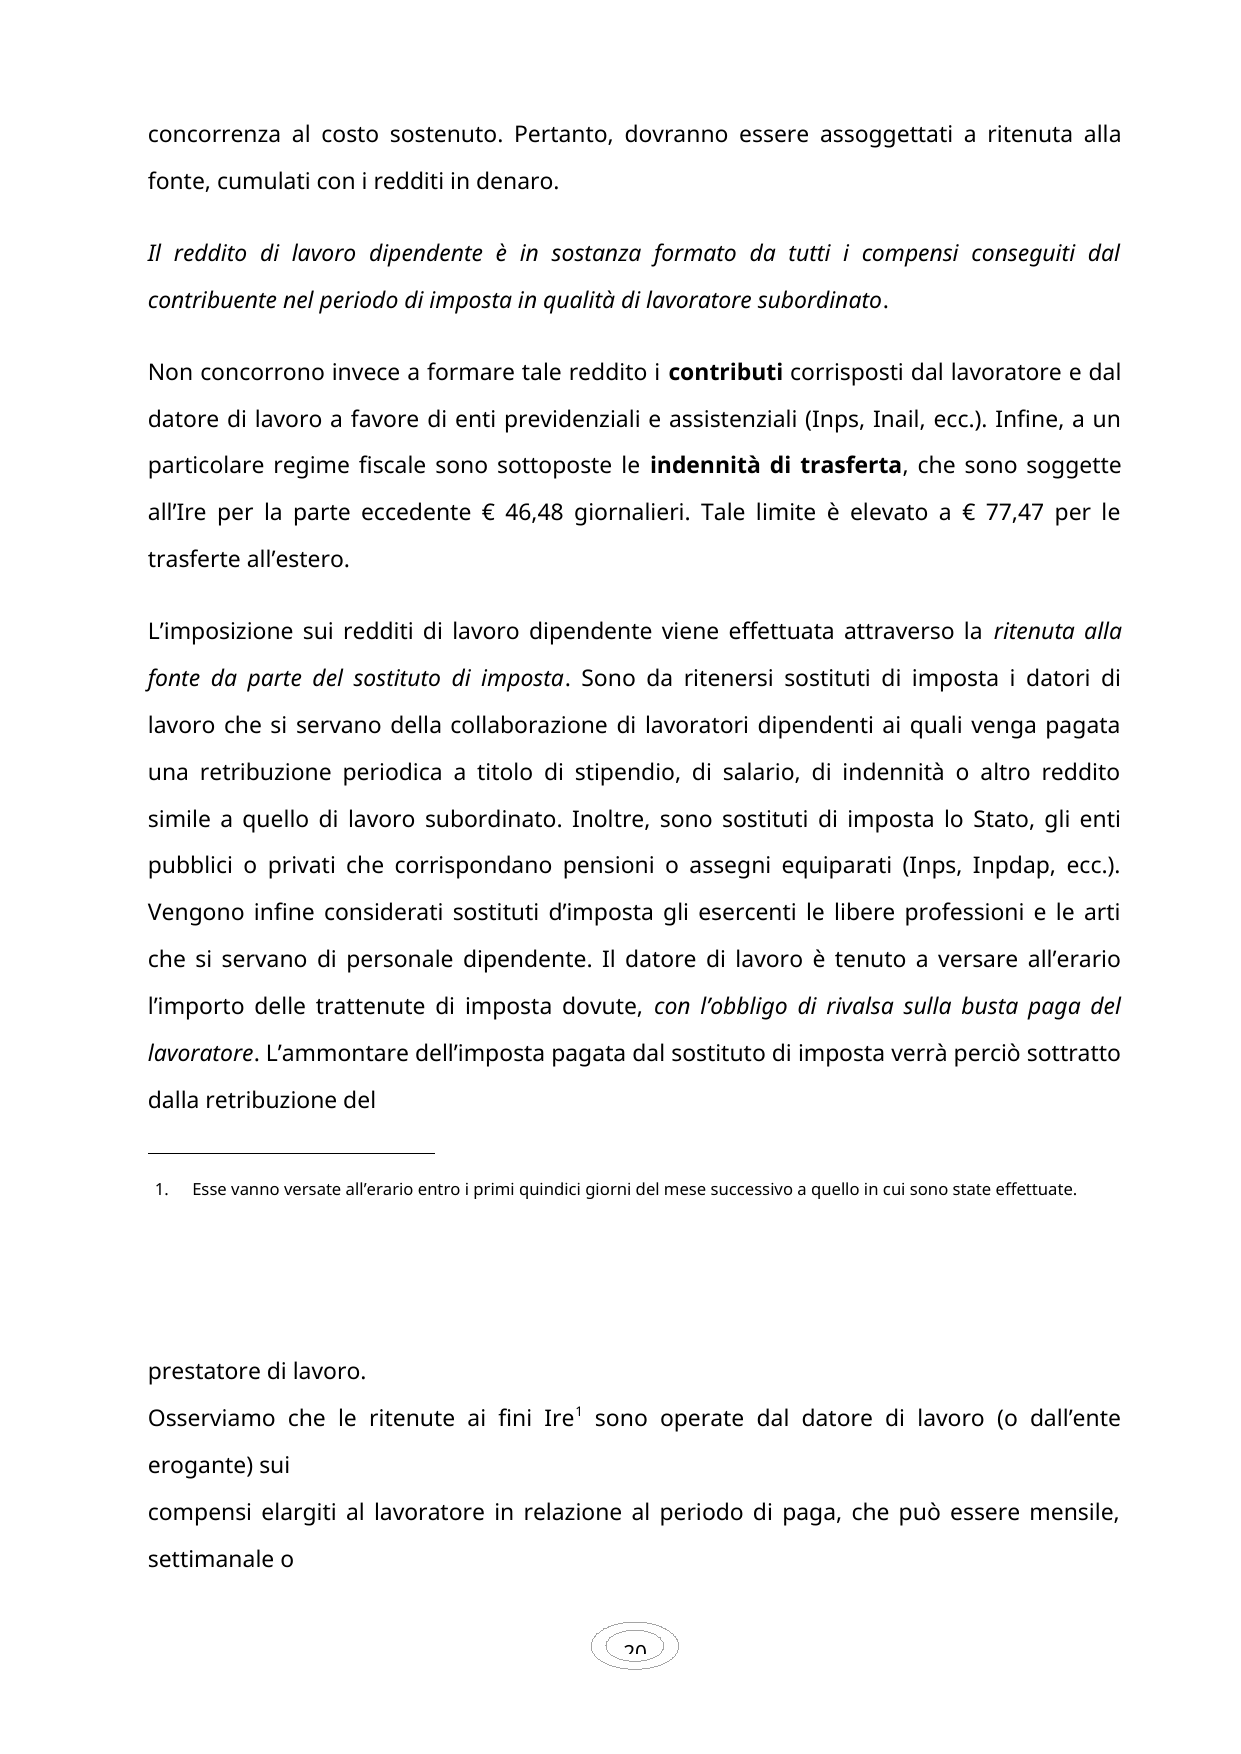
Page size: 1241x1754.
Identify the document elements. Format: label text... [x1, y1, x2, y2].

text compensi elargiti al lavoratore in relazione al periodo di paga, che può essere mensile, settimanale o [148, 1496, 1122, 1574]
text Osserviamo che le ritenute ai fini Ire1 sono operate dal datore di lavoro (o dall’ente erogante) sui [148, 1402, 1122, 1480]
text L’imposizione sui redditi di lavoro dipendente viene effettuata attraverso la ritenuta alla fonte da parte del sostituto di imposta. Sono da ritenersi sostituti di imposta i datori di lavoro che si servano della collaborazione di lavoratori dipendenti ai quali venga pagata una retribuzione periodica a titolo di stipendio, di salario, di indennità o altro reddito simile a quello di lavoro subordinato. Inoltre, sono sostituti di imposta lo Stato, gli enti pubblici o privati che corrispondano pensioni o assegni equiparati (Inps, Inpdap, ecc.). Vengono infine considerati sostituti d’imposta gli esercenti le libere professioni e le arti che si servano di personale dipendente. Il datore di lavoro è tenuto a versare all’erario l’importo delle trattenute di imposta dovute, con l’obbligo di rivalsa sulla busta paga del lavoratore. L’ammontare dell’imposta pagata dal sostituto di imposta verrà perciò sottratto dalla retribuzione del [148, 615, 1122, 1115]
text Non concorrono invece a formare tale reddito i contributi corrisposti dal lavoratore e dal datore di lavoro a favore di enti previdenziali e assistenziali (Inps, Inail, ecc.). Infine, a un particolare regime fiscale sono sottoposte le indennità di trasferta, che sono soggette all’Ire per la parte eccedente € 46,48 giornalieri. Tale limite è elevato a € 77,47 per le trasferte all’estero. [148, 356, 1122, 574]
list Esse vanno versate all’erario entro i primi quindici giorni del mese successivo a quello in cui sono state effettuate. [154, 1177, 1122, 1200]
text Il reddito di lavoro dipendente è in sostanza formato da tutti i compensi conseguiti dal contribuente nel periodo di imposta in qualità di lavoratore subordinato. [148, 237, 1122, 315]
text prestatore di lavoro. [148, 1355, 1122, 1387]
